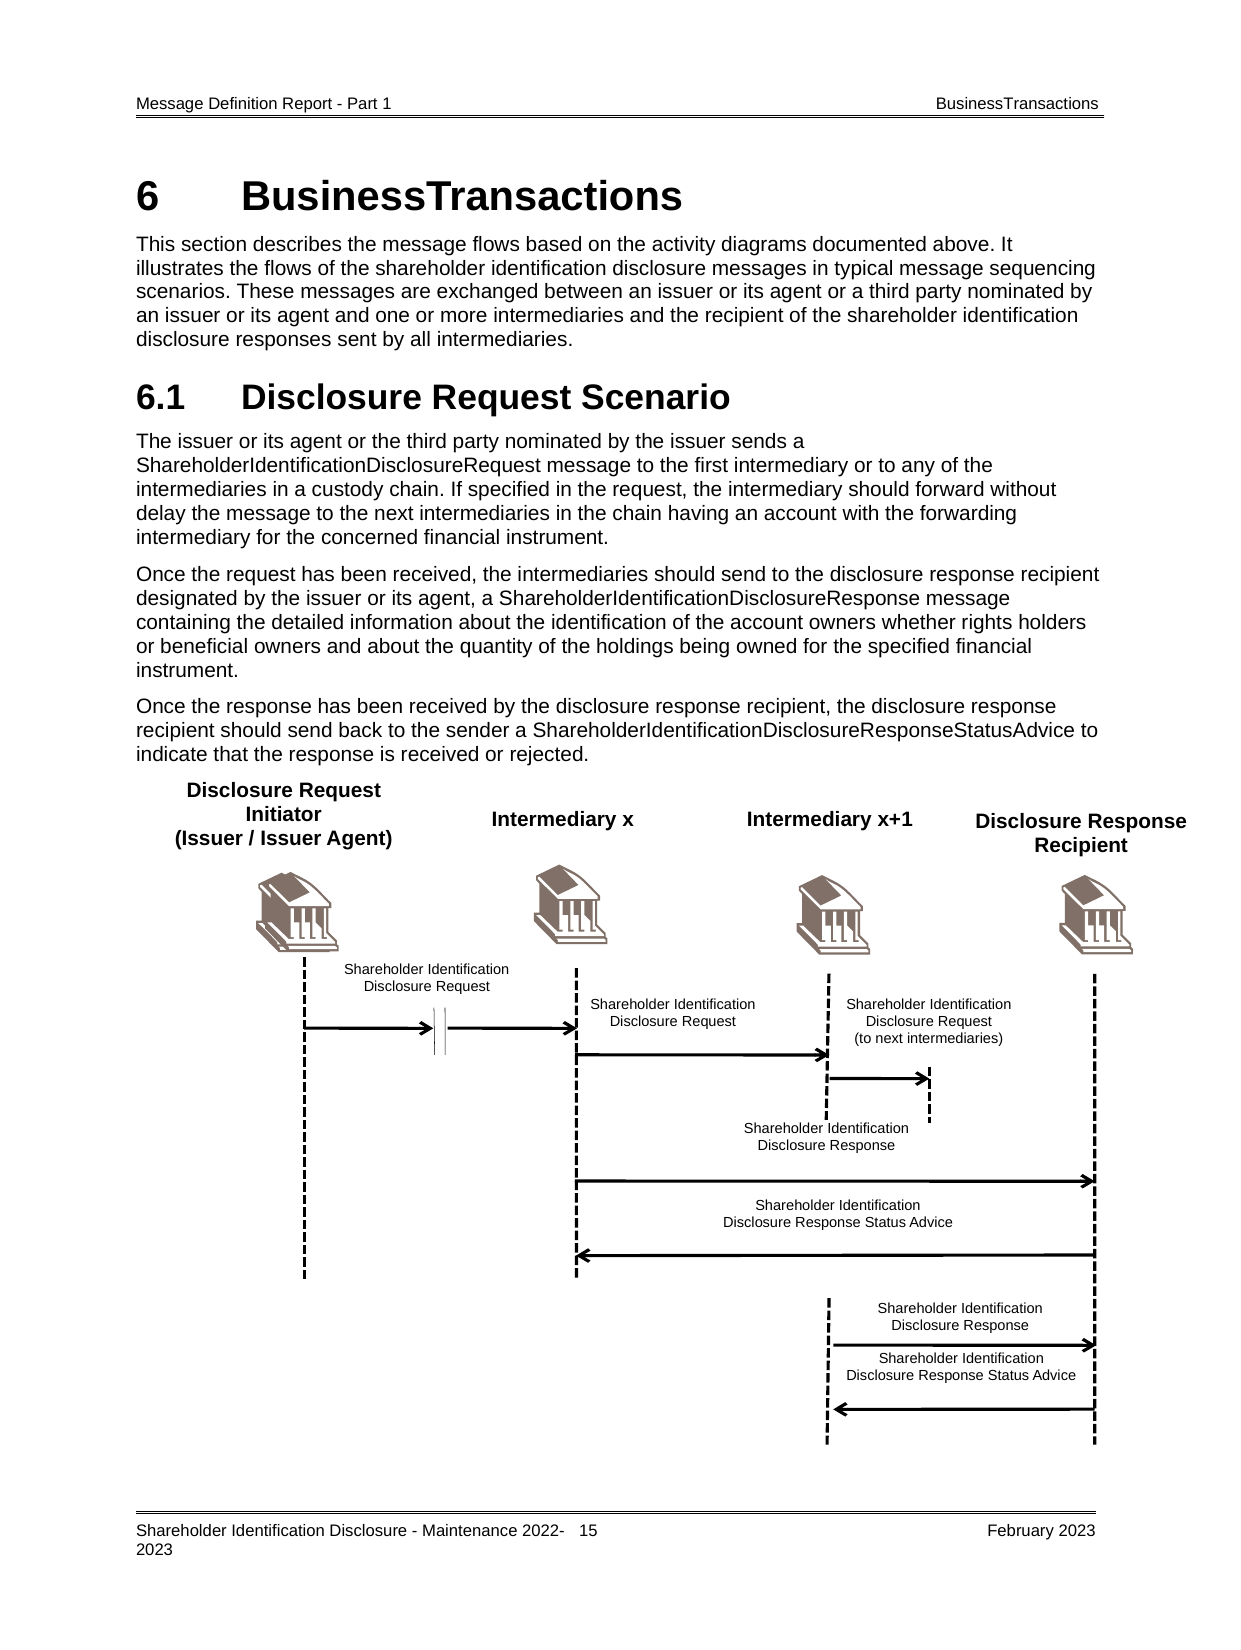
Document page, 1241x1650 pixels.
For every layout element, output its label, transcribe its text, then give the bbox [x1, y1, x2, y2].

text This section describes the message flows based on the activity diagrams documented above. It illustrates the flows of the shareholder identification disclosure messages in typical message sequencing scenarios. These messages are exchanged between an issuer or its agent or a third party nominated by an issuer or its agent and one or more intermediaries and the recipient of the shareholder identification disclosure responses sent by all intermediaries. [136, 231, 1104, 351]
subtitle Disclosure Request Scenario [136, 376, 1104, 417]
text The issuer or its agent or the third party nominated by the issuer sends a ShareholderIdentificationDisclosureRequest message to the first intermediary or to any of the intermediaries in a custody chain. If specified in the request, the intermediary should forward without delay the message to the next intermediaries in the chain having an account with the forwarding intermediary for the concerned financial instrument. [136, 429, 1104, 549]
subtitle BusinessTransactions [136, 171, 1104, 219]
text Once the response has been received by the disclosure response recipient, the disclosure response recipient should send back to the sender a ShareholderIdentificationDisclosureResponseStatusAdvice to indicate that the response is received or rejected. [136, 694, 1104, 766]
text Once the request has been received, the intermediaries should send to the disclosure response recipient designated by the issuer or its agent, a ShareholderIdentificationDisclosureResponse message containing the detailed information about the identification of the account owners whether rights holders or beneficial owners and about the quantity of the holdings being owned for the specified financial instrument. [136, 562, 1104, 681]
